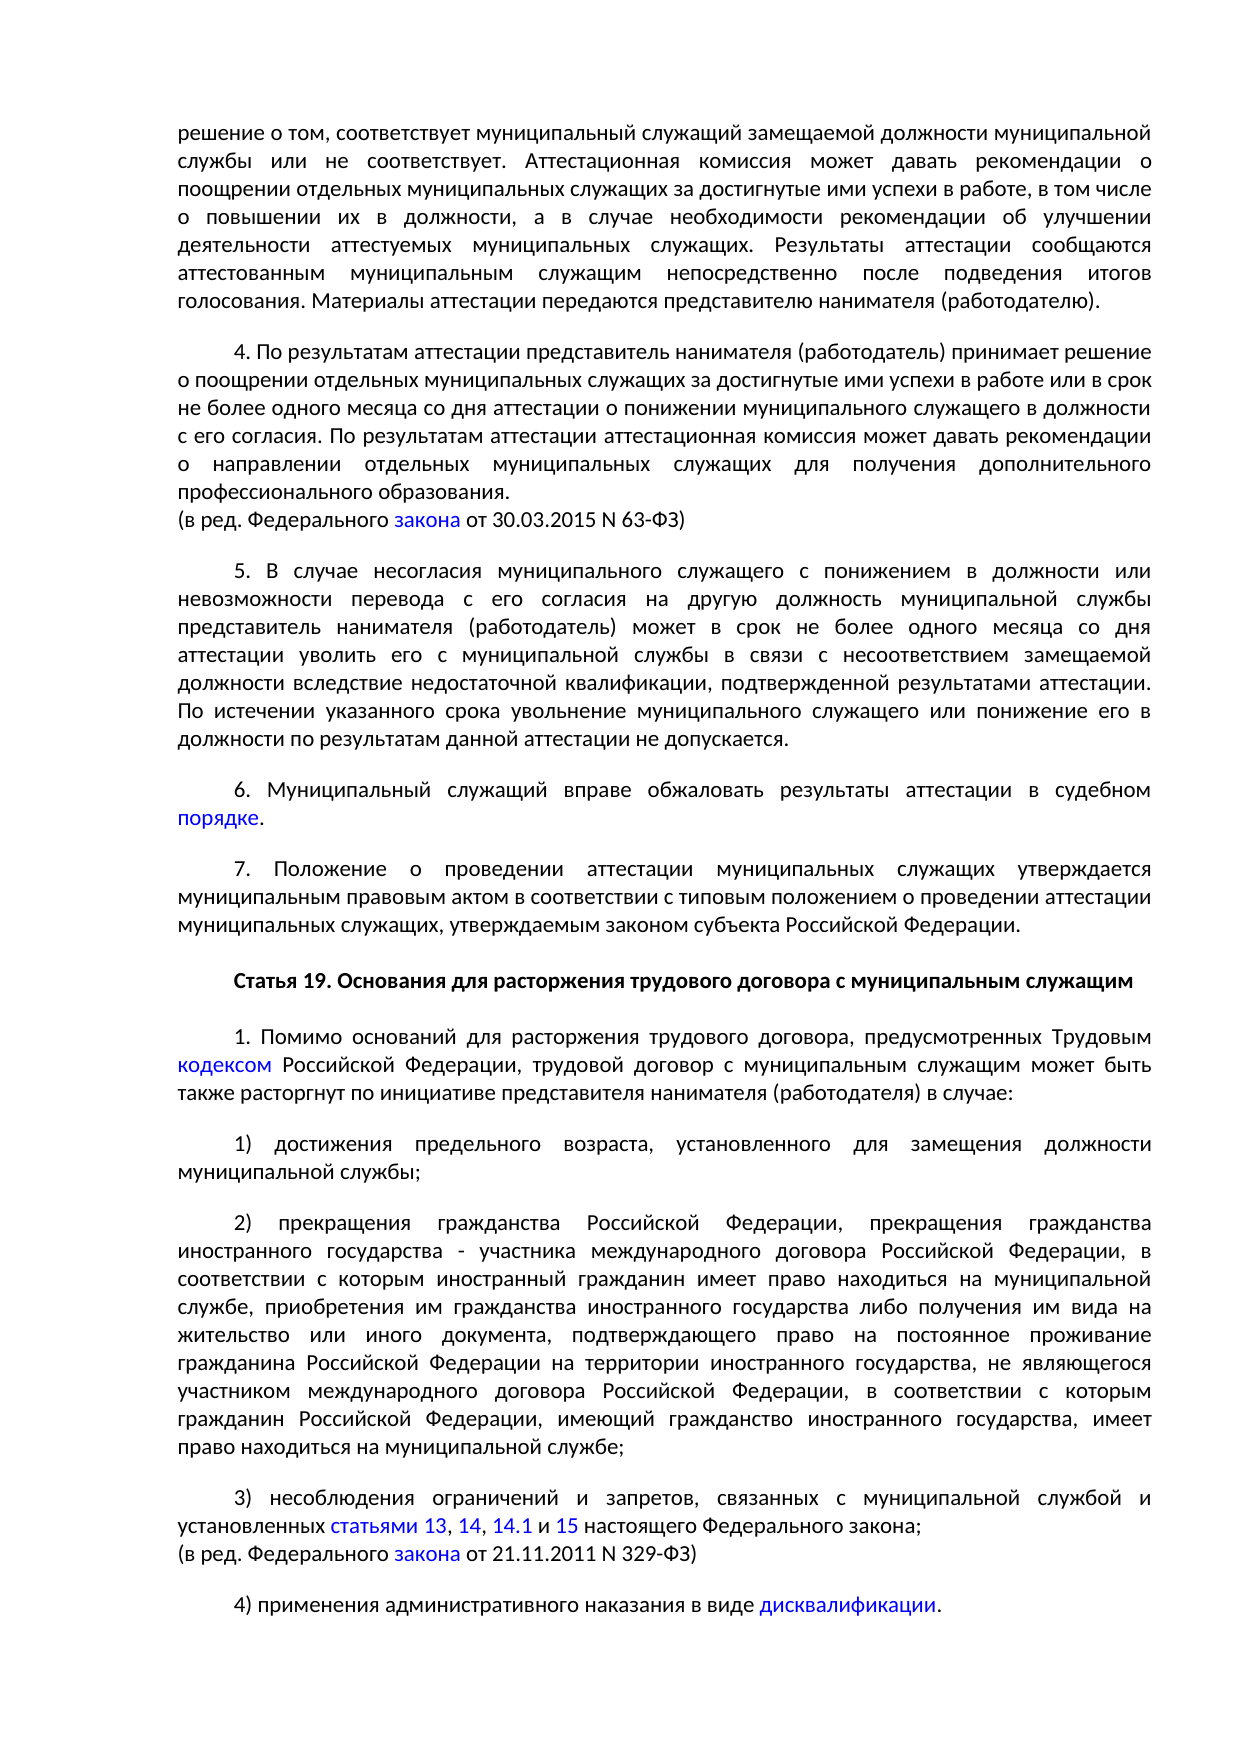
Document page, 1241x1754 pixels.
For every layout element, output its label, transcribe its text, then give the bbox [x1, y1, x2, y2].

text 4. По результатам аттестации представитель нанимателя (работодатель) принимает решение о поощрении отдельных муниципальных служащих за достигнутые ими успехи в работе или в срок не более одного месяца со дня аттестации о понижении муниципального служащего в должности с его согласия. По результатам аттестации аттестационная комиссия может давать рекомендации о направлении отдельных муниципальных служащих для получения дополнительного профессионального образования. [177, 337, 1152, 505]
text 1. Помимо оснований для расторжения трудового договора, предусмотренных Трудовым кодексом Российской Федерации, трудовой договор с муниципальным служащим может быть также расторгнут по инициативе представителя нанимателя (работодателя) в случае: [177, 1022, 1152, 1106]
text 2) прекращения гражданства Российской Федерации, прекращения гражданства иностранного государства - участника международного договора Российской Федерации, в соответствии с которым иностранный гражданин имеет право находиться на муниципальной службе, приобретения им гражданства иностранного государства либо получения им вида на жительство или иного документа, подтверждающего право на постоянное проживание гражданина Российской Федерации на территории иностранного государства, не являющегося участником международного договора Российской Федерации, в соответствии с которым гражданин Российской Федерации, имеющий гражданство иностранного государства, имеет право находиться на муниципальной службе; [177, 1208, 1152, 1461]
text (в ред. Федерального закона от 30.03.2015 N 63-ФЗ) [177, 505, 1152, 533]
text 1) достижения предельного возраста, установленного для замещения должности муниципальной службы; [177, 1129, 1152, 1185]
text 6. Муниципальный служащий вправе обжаловать результаты аттестации в судебном порядке. [177, 775, 1152, 831]
text (в ред. Федерального закона от 21.11.2011 N 329-ФЗ) [177, 1539, 1152, 1567]
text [177, 118, 1152, 314]
text 3) несоблюдения ограничений и запретов, связанных с муниципальной службой и установленных статьями 13, 14, 14.1 и 15 настоящего Федерального закона; [177, 1483, 1152, 1539]
text 5. В случае несогласия муниципального служащего с понижением в должности или невозможности перевода с его согласия на другую должность муниципальной службы представитель нанимателя (работодатель) может в срок не более одного месяца со дня аттестации уволить его с муниципальной службы в связи с несоответствием замещаемой должности вследствие недостаточной квалификации, подтвержденной результатами аттестации. По истечении указанного срока увольнение муниципального служащего или понижение его в должности по результатам данной аттестации не допускается. [177, 556, 1152, 752]
text 7. Положение о проведении аттестации муниципальных служащих утверждается муниципальным правовым актом в соответствии с типовым положением о проведении аттестации муниципальных служащих, утверждаемым законом субъекта Российской Федерации. [177, 854, 1152, 938]
title Статья 19. Основания для расторжения трудового договора с муниципальным служащим [177, 966, 1152, 994]
text 4) применения административного наказания в виде дисквалификации. [177, 1590, 1152, 1618]
